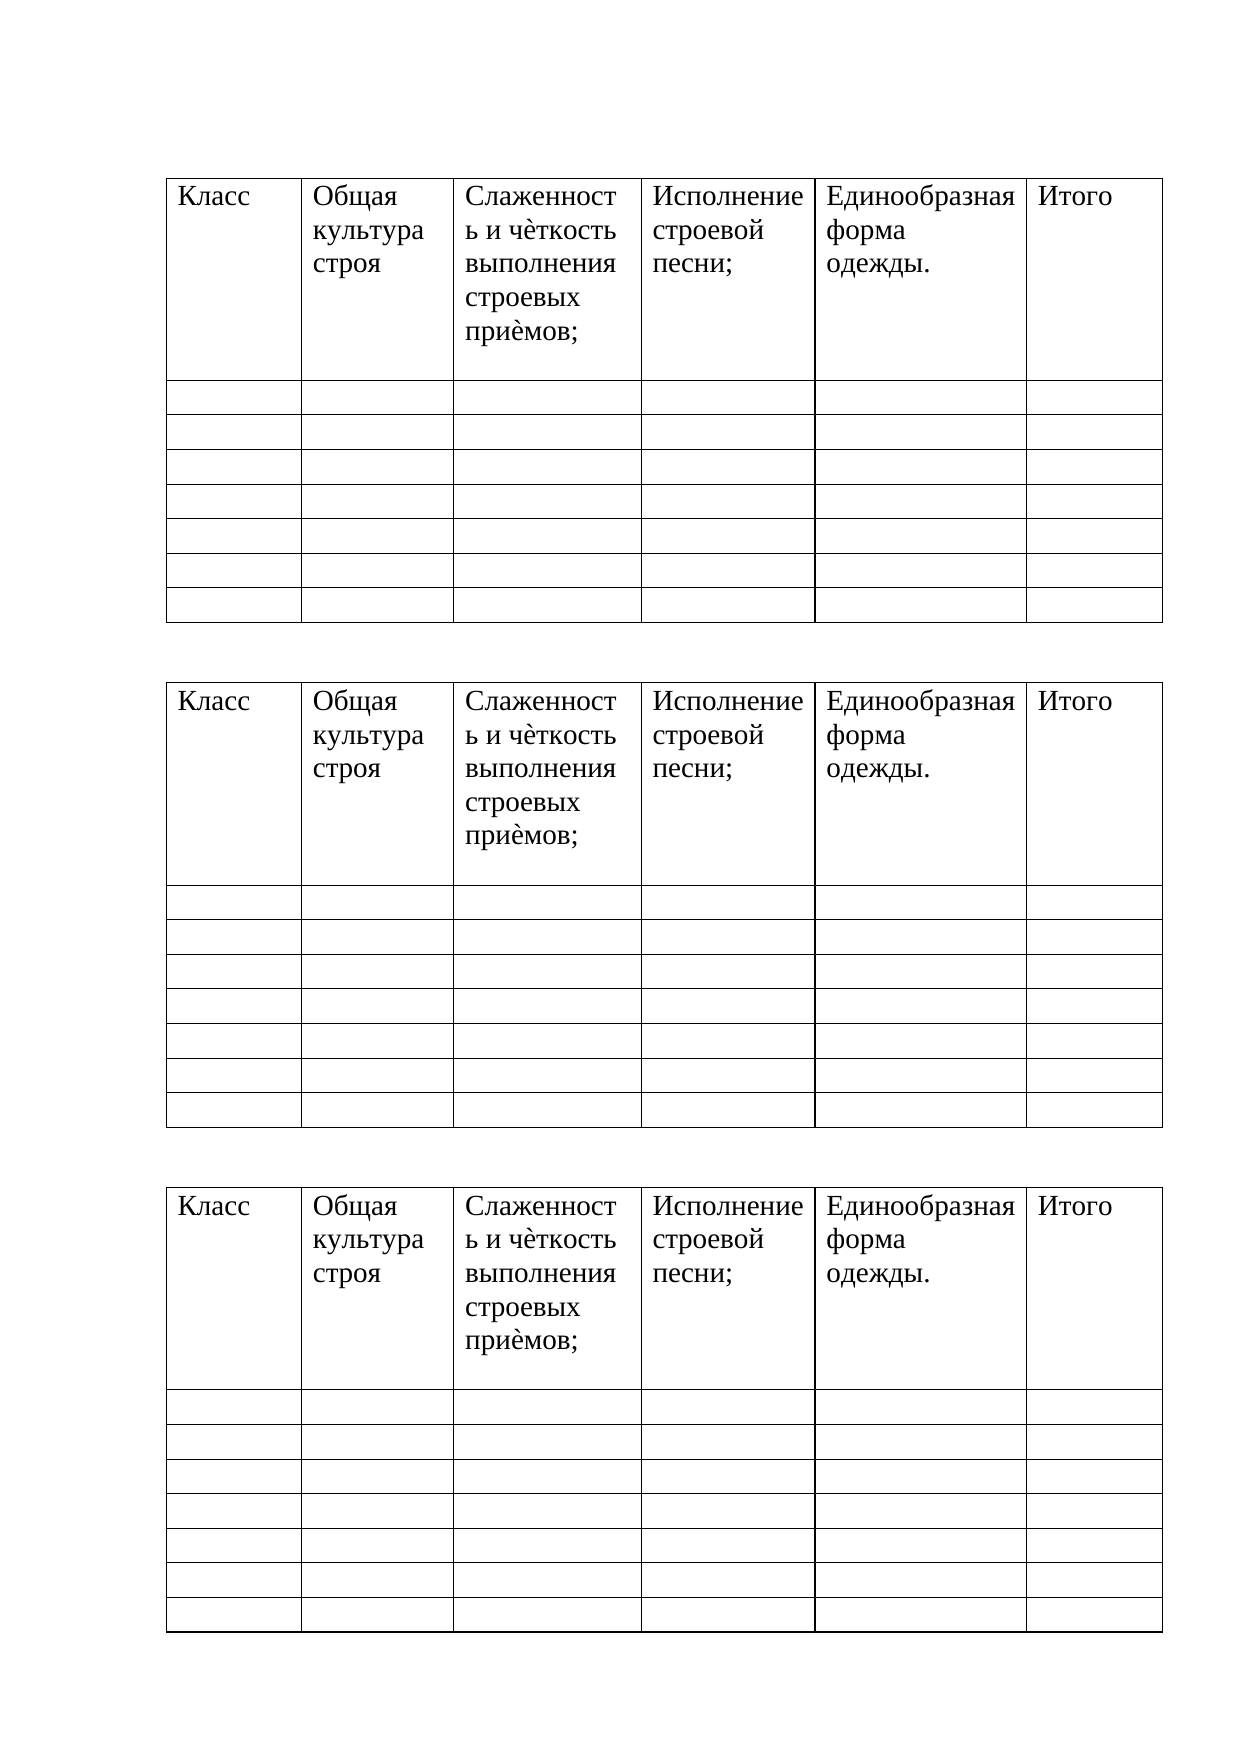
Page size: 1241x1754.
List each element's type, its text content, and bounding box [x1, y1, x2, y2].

table_cell [167, 886, 301, 919]
table_cell [1027, 1460, 1162, 1493]
table_cell [167, 1598, 301, 1631]
table_cell [1027, 381, 1162, 414]
table_cell [642, 450, 814, 483]
table_header Слаженность и чѐткость выполнения строевых приѐмов; [454, 1188, 641, 1389]
table_cell [167, 1563, 301, 1597]
table_cell [454, 886, 641, 919]
table_cell [167, 1059, 301, 1092]
table_cell [816, 1563, 1026, 1597]
table_cell [167, 588, 301, 622]
table_cell [642, 886, 814, 919]
table_cell [167, 1460, 301, 1493]
table_cell [642, 920, 814, 954]
table_header Класс [167, 683, 301, 884]
table_cell [302, 415, 453, 449]
table_header Общая культура строя [302, 1188, 453, 1389]
table_cell [1027, 989, 1162, 1023]
table_cell [302, 519, 453, 553]
table_cell [302, 485, 453, 518]
table_cell [167, 1093, 301, 1127]
table_cell [302, 588, 453, 622]
table_cell [302, 920, 453, 954]
table_cell [302, 1460, 453, 1493]
table_cell [302, 1598, 453, 1631]
table_cell [816, 1093, 1026, 1127]
table_cell [816, 450, 1026, 483]
table_cell [454, 519, 641, 553]
table_cell [454, 485, 641, 518]
table_cell [642, 1529, 814, 1562]
table_cell [642, 1425, 814, 1458]
table_cell [816, 485, 1026, 518]
table_cell [642, 554, 814, 587]
table_cell [1027, 886, 1162, 919]
table_cell [1027, 1425, 1162, 1458]
table_header Общая культура строя [302, 179, 453, 380]
table_cell [816, 381, 1026, 414]
table_cell [642, 1494, 814, 1528]
table_cell [454, 1425, 641, 1458]
table_cell [642, 989, 814, 1023]
table_header Исполнение строевой песни; [642, 683, 814, 884]
table_header Слаженность и чѐткость выполнения строевых приѐмов; [454, 179, 641, 380]
table_header Класс [167, 1188, 301, 1389]
table_cell [642, 485, 814, 518]
table_cell [1027, 1059, 1162, 1092]
table_cell [642, 588, 814, 622]
table_cell [302, 886, 453, 919]
table_cell [642, 1024, 814, 1057]
table_cell [816, 1494, 1026, 1528]
table_header Общая культура строя [302, 683, 453, 884]
table_cell [454, 955, 641, 988]
table_cell [1027, 485, 1162, 518]
table_cell [302, 1563, 453, 1597]
table_cell [167, 920, 301, 954]
table_cell [1027, 1494, 1162, 1528]
table_cell [167, 519, 301, 553]
table_cell [167, 554, 301, 587]
table_cell [816, 955, 1026, 988]
table_cell [642, 1563, 814, 1597]
table_cell [816, 886, 1026, 919]
table_cell [642, 1598, 814, 1631]
table_cell [1027, 588, 1162, 622]
table_cell [816, 989, 1026, 1023]
table_cell [167, 1024, 301, 1057]
table_cell [167, 1494, 301, 1528]
table_cell [1027, 920, 1162, 954]
table_cell [816, 519, 1026, 553]
table_cell [816, 1598, 1026, 1631]
table_cell [302, 450, 453, 483]
table_cell [1027, 450, 1162, 483]
table_cell [816, 1460, 1026, 1493]
table_cell [167, 1390, 301, 1424]
table_cell [167, 1529, 301, 1562]
table_cell [816, 1425, 1026, 1458]
table_cell [1027, 1024, 1162, 1057]
table_cell [454, 1460, 641, 1493]
table_header Исполнение строевой песни; [642, 1188, 814, 1389]
table_cell [1027, 415, 1162, 449]
table_cell [454, 588, 641, 622]
table_cell [816, 1529, 1026, 1562]
table_cell [816, 554, 1026, 587]
table_cell [816, 920, 1026, 954]
table_cell [1027, 1093, 1162, 1127]
table_cell [454, 1494, 641, 1528]
table_cell [642, 1460, 814, 1493]
table_header Слаженность и чѐткость выполнения строевых приѐмов; [454, 683, 641, 884]
table_cell [167, 415, 301, 449]
table_cell [642, 955, 814, 988]
table_cell [1027, 1563, 1162, 1597]
table_cell [167, 955, 301, 988]
table_cell [302, 1529, 453, 1562]
table_header Итого [1027, 179, 1162, 380]
table_cell [454, 450, 641, 483]
table_cell [642, 1093, 814, 1127]
table_cell [167, 485, 301, 518]
table_cell [642, 1059, 814, 1092]
table_header Единообразная форма одежды. [816, 683, 1026, 884]
table_cell [454, 1529, 641, 1562]
table_cell [454, 1059, 641, 1092]
table_cell [167, 450, 301, 483]
table_cell [816, 1390, 1026, 1424]
table_cell [167, 1425, 301, 1458]
table_cell [816, 415, 1026, 449]
table_cell [454, 1563, 641, 1597]
table_cell [816, 588, 1026, 622]
table_cell [1027, 955, 1162, 988]
table_cell [454, 554, 641, 587]
table_cell [1027, 1529, 1162, 1562]
table_cell [816, 1024, 1026, 1057]
table_header Единообразная форма одежды. [816, 179, 1026, 380]
table_cell [1027, 554, 1162, 587]
table_cell [642, 1390, 814, 1424]
table_cell [642, 381, 814, 414]
table_cell [816, 1059, 1026, 1092]
table_cell [302, 989, 453, 1023]
table_cell [302, 1425, 453, 1458]
table_cell [302, 1059, 453, 1092]
table_cell [454, 989, 641, 1023]
table_cell [302, 955, 453, 988]
table_cell [1027, 1390, 1162, 1424]
table_cell [302, 1494, 453, 1528]
table_cell [302, 1024, 453, 1057]
table_header Единообразная форма одежды. [816, 1188, 1026, 1389]
table_cell [454, 381, 641, 414]
table_cell [454, 920, 641, 954]
table_cell [302, 381, 453, 414]
table_header Класс [167, 179, 301, 380]
table_cell [302, 1093, 453, 1127]
table_cell [454, 1598, 641, 1631]
table_header Итого [1027, 1188, 1162, 1389]
table_cell [454, 1024, 641, 1057]
table_cell [454, 1390, 641, 1424]
table_header Исполнение строевой песни; [642, 179, 814, 380]
table_cell [454, 415, 641, 449]
table_cell [302, 554, 453, 587]
table_cell [642, 415, 814, 449]
table_cell [1027, 519, 1162, 553]
table_cell [302, 1390, 453, 1424]
table_cell [167, 989, 301, 1023]
table_cell [454, 1093, 641, 1127]
table_cell [167, 381, 301, 414]
table_cell [642, 519, 814, 553]
table_header Итого [1027, 683, 1162, 884]
table_cell [1027, 1598, 1162, 1631]
